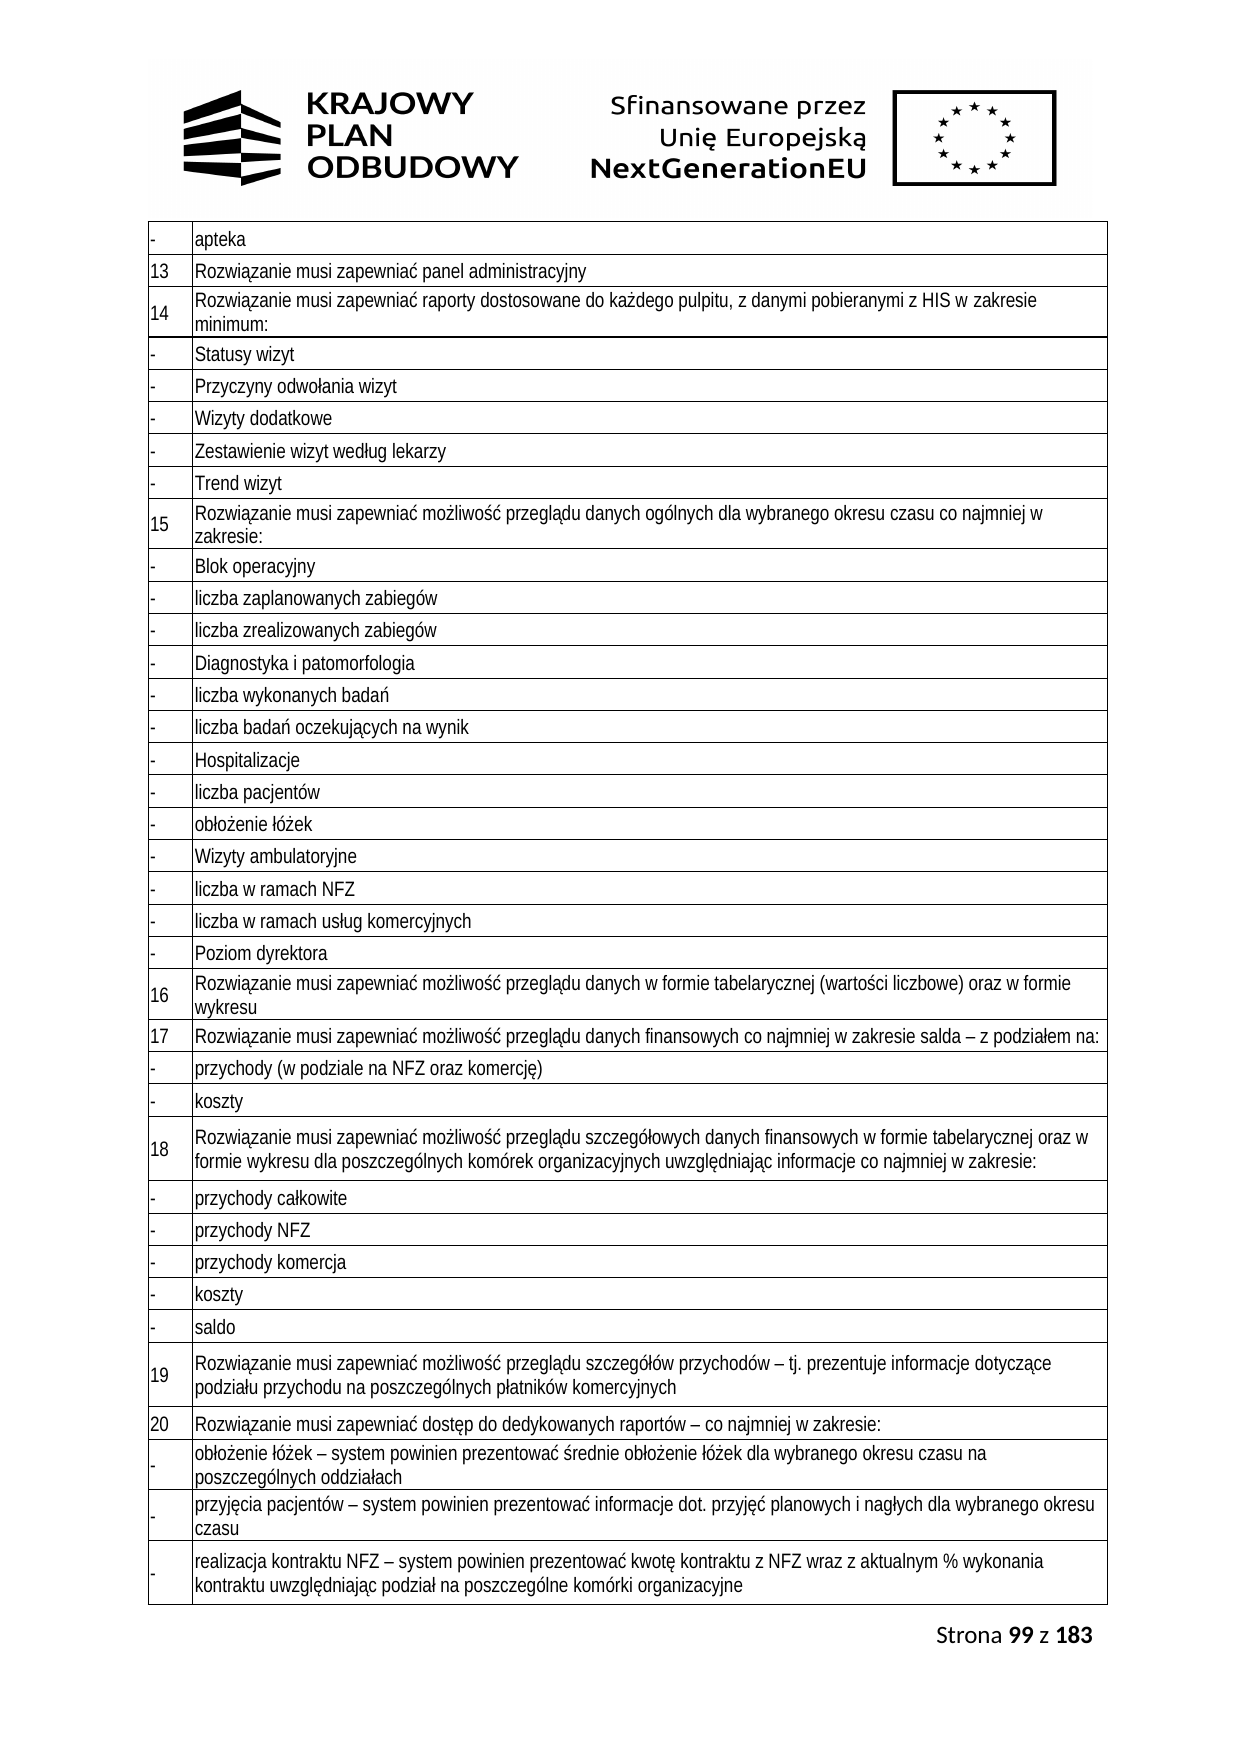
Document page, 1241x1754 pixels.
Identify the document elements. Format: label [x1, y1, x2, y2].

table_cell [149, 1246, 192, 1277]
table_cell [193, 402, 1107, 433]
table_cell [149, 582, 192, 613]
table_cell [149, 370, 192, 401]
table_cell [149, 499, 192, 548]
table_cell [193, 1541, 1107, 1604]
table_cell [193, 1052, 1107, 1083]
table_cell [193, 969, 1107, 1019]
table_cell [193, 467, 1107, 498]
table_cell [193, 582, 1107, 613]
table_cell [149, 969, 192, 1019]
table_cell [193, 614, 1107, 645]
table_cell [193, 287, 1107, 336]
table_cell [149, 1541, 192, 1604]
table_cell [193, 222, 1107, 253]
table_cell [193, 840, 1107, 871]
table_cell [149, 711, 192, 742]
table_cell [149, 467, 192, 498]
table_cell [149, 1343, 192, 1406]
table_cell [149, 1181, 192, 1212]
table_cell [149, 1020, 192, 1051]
picture [147, 59, 1093, 218]
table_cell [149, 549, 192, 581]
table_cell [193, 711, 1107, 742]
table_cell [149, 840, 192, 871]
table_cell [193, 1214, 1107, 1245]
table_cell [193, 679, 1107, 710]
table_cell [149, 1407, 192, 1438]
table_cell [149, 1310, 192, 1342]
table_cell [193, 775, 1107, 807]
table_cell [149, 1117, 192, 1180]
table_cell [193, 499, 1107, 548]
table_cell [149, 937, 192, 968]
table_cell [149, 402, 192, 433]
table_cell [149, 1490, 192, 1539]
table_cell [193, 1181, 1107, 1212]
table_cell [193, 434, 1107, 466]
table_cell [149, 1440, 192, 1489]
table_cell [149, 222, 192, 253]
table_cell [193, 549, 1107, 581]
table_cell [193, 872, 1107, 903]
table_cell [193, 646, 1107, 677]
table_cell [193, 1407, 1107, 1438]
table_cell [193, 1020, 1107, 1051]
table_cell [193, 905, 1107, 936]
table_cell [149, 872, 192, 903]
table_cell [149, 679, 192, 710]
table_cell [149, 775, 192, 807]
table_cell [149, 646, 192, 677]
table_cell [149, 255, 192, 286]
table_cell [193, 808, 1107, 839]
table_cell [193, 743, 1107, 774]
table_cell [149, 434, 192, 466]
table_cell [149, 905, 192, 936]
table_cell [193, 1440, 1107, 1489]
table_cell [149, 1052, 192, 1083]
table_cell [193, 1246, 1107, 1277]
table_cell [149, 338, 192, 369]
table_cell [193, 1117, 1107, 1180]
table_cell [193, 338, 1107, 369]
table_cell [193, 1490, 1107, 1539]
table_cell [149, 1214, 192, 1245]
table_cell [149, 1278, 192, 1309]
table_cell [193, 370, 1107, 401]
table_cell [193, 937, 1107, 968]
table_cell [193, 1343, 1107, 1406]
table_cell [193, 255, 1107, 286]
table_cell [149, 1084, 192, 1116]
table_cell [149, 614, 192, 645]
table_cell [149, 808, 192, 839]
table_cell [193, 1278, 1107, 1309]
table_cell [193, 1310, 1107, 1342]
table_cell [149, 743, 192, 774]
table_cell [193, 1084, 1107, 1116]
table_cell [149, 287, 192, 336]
